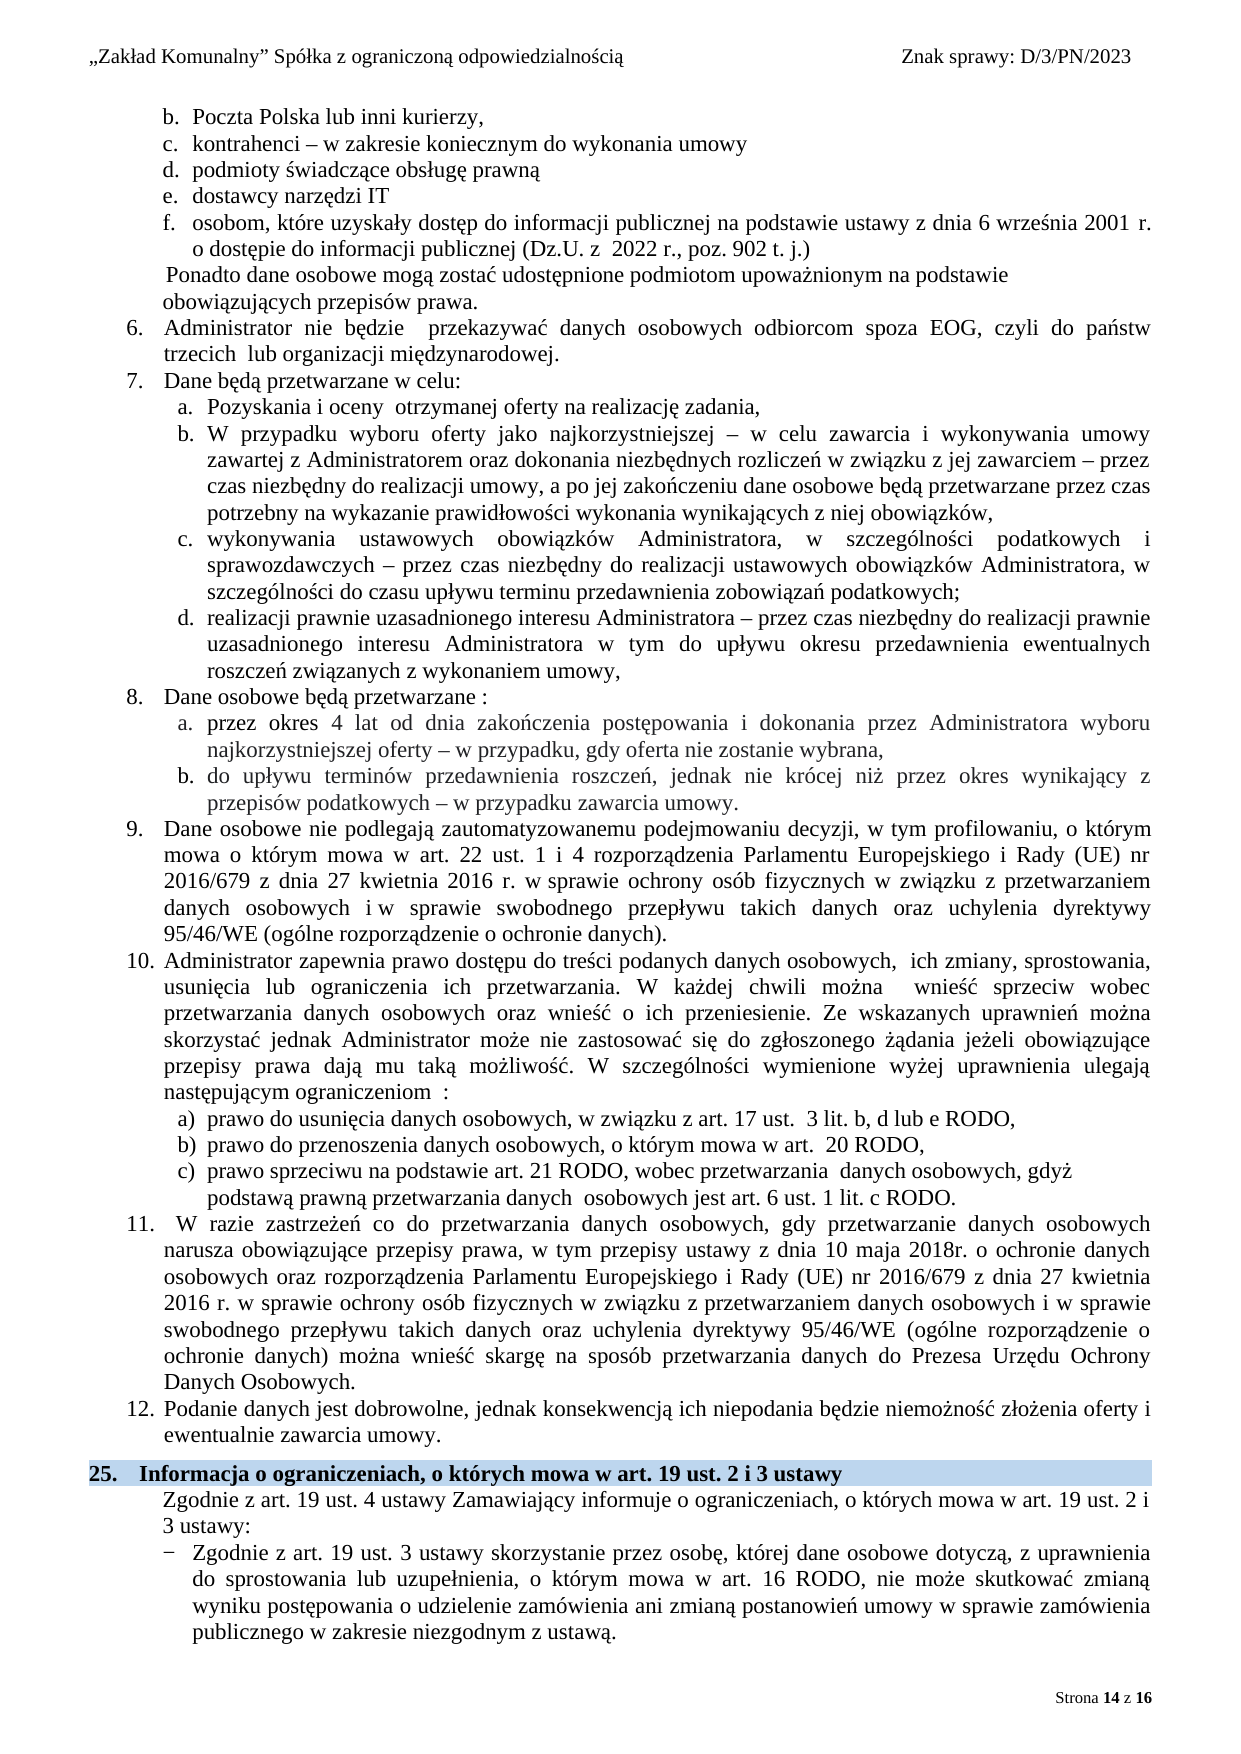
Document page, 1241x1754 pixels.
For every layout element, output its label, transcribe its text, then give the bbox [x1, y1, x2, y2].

list podmioty świadczące obsługę prawną [162, 156, 1152, 182]
list prawo sprzeciwu na podstawie art. 21 RODO, wobec przetwarzania danych osobowych, gdyż podstawą prawną przetwarzania danych osobowych jest art. 6 ust. 1 lit. c RODO. [177, 1157, 1152, 1210]
list W przypadku wyboru oferty jako najkorzystniejszej – w celu zawarcia i wykonywania umowy zawartej z Administratorem oraz dokonania niezbędnych rozliczeń w związku z jej zawarciem – przez czas niezbędny do realizacji umowy, a po jej zakończeniu dane osobowe będą przetwarzane przez czas potrzebny na wykazanie prawidłowości wykonania wynikających z niej obowiązków, [177, 419, 1152, 525]
list W razie zastrzeżeń co do przetwarzania danych osobowych, gdy przetwarzanie danych osobowych narusza obowiązujące przepisy prawa, w tym przepisy ustawy z dnia 10 maja 2018r. o ochronie danych osobowych oraz rozporządzenia Parlamentu Europejskiego i Rady (UE) nr 2016/679 z dnia 27 kwietnia 2016 r. w sprawie ochrony osób fizycznych w związku z przetwarzaniem danych osobowych i w sprawie swobodnego przepływu takich danych oraz uchylenia dyrektywy 95/46/WE (ogólne rozporządzenie o ochronie danych) można wnieść skargę na sposób przetwarzania danych do Prezesa Urzędu Ochrony Danych Osobowych. [126, 1210, 1152, 1395]
list Zgodnie z art. 19 ust. 3 ustawy skorzystanie przez osobę, której dane osobowe dotyczą, z uprawnienia do sprostowania lub uzupełnienia, o którym mowa w art. 16 RODO, nie może skutkować zmianą wyniku postępowania o udzielenie zamówienia ani zmianą postanowień umowy w sprawie zamówienia publicznego w zakresie niezgodnym z ustawą. [162, 1539, 1152, 1644]
list Pozyskania i oceny otrzymanej oferty na realizację zadania, [177, 393, 1152, 419]
text Zgodnie z art. 19 ust. 4 ustawy Zamawiający informuje o ograniczeniach, o których mowa w art. 19 ust. 2 i 3 ustawy: [162, 1486, 1152, 1539]
list kontrahenci – w zakresie koniecznym do wykonania umowy [162, 130, 1152, 156]
list Dane osobowe będą przetwarzane : [126, 683, 1152, 709]
list wykonywania ustawowych obowiązków Administratora, w szczególności podatkowych i sprawozdawczych – przez czas niezbędny do realizacji ustawowych obowiązków Administratora, w szczególności do czasu upływu terminu przedawnienia zobowiązań podatkowych; [177, 525, 1152, 604]
list Dane osobowe nie podlegają zautomatyzowanemu podejmowaniu decyzji, w tym profilowaniu, o którym mowa o którym mowa w art. 22 ust. 1 i 4 rozporządzenia Parlamentu Europejskiego i Rady (UE) nr 2016/679 z dnia 27 kwietnia 2016 r. w sprawie ochrony osób fizycznych w związku z przetwarzaniem danych osobowych i w sprawie swobodnego przepływu takich danych oraz uchylenia dyrektywy 95/46/WE (ogólne rozporządzenie o ochronie danych). [126, 815, 1152, 947]
list Informacja o ograniczeniach, o których mowa w art. 19 ust. 2 i 3 ustawy [89, 1460, 1152, 1486]
list prawo do usunięcia danych osobowych, w związku z art. 17 ust. 3 lit. b, d lub e RODO, [177, 1105, 1152, 1131]
list Dane będą przetwarzane w celu: [126, 367, 1152, 393]
list Administrator nie będzie przekazywać danych osobowych odbiorcom spoza EOG, czyli do państw trzecich lub organizacji międzynarodowej. [126, 314, 1152, 367]
list do upływu terminów przedawnienia roszczeń, jednak nie krócej niż przez okres wynikający z przepisów podatkowych – w przypadku zawarcia umowy. [177, 762, 1152, 815]
list Poczta Polska lub inni kurierzy, [162, 103, 1152, 130]
list prawo do przenoszenia danych osobowych, o którym mowa w art. 20 RODO, [177, 1131, 1152, 1157]
list realizacji prawnie uzasadnionego interesu Administratora – przez czas niezbędny do realizacji prawnie uzasadnionego interesu Administratora w tym do upływu okresu przedawnienia ewentualnych roszczeń związanych z wykonaniem umowy, [177, 604, 1152, 683]
list Podanie danych jest dobrowolne, jednak konsekwencją ich niepodania będzie niemożność złożenia oferty i ewentualnie zawarcia umowy. [126, 1395, 1152, 1447]
list osobom, które uzyskały dostęp do informacji publicznej na podstawie ustawy z dnia 6 września 2001 r. o dostępie do informacji publicznej (Dz.U. z 2022 r., poz. 902 t. j.) [162, 209, 1152, 261]
list Administrator zapewnia prawo dostępu do treści podanych danych osobowych, ich zmiany, sprostowania, usunięcia lub ograniczenia ich przetwarzania. W każdej chwili można wnieść sprzeciw wobec przetwarzania danych osobowych oraz wnieść o ich przeniesienie. Ze wskazanych uprawnień można skorzystać jednak Administrator może nie zastosować się do zgłoszonego żądania jeżeli obowiązujące przepisy prawa dają mu taką możliwość. W szczególności wymienione wyżej uprawnienia ulegają następującym ograniczeniom : [126, 947, 1152, 1105]
text Ponadto dane osobowe mogą zostać udostępnione podmiotom upoważnionym na podstawie obowiązujących przepisów prawa. [162, 261, 1152, 314]
list dostawcy narzędzi IT [162, 182, 1152, 209]
list przez okres 4 lat od dnia zakończenia postępowania i dokonania przez Administratora wyboru najkorzystniejszej oferty – w przypadku, gdy oferta nie zostanie wybrana, [177, 709, 1152, 762]
